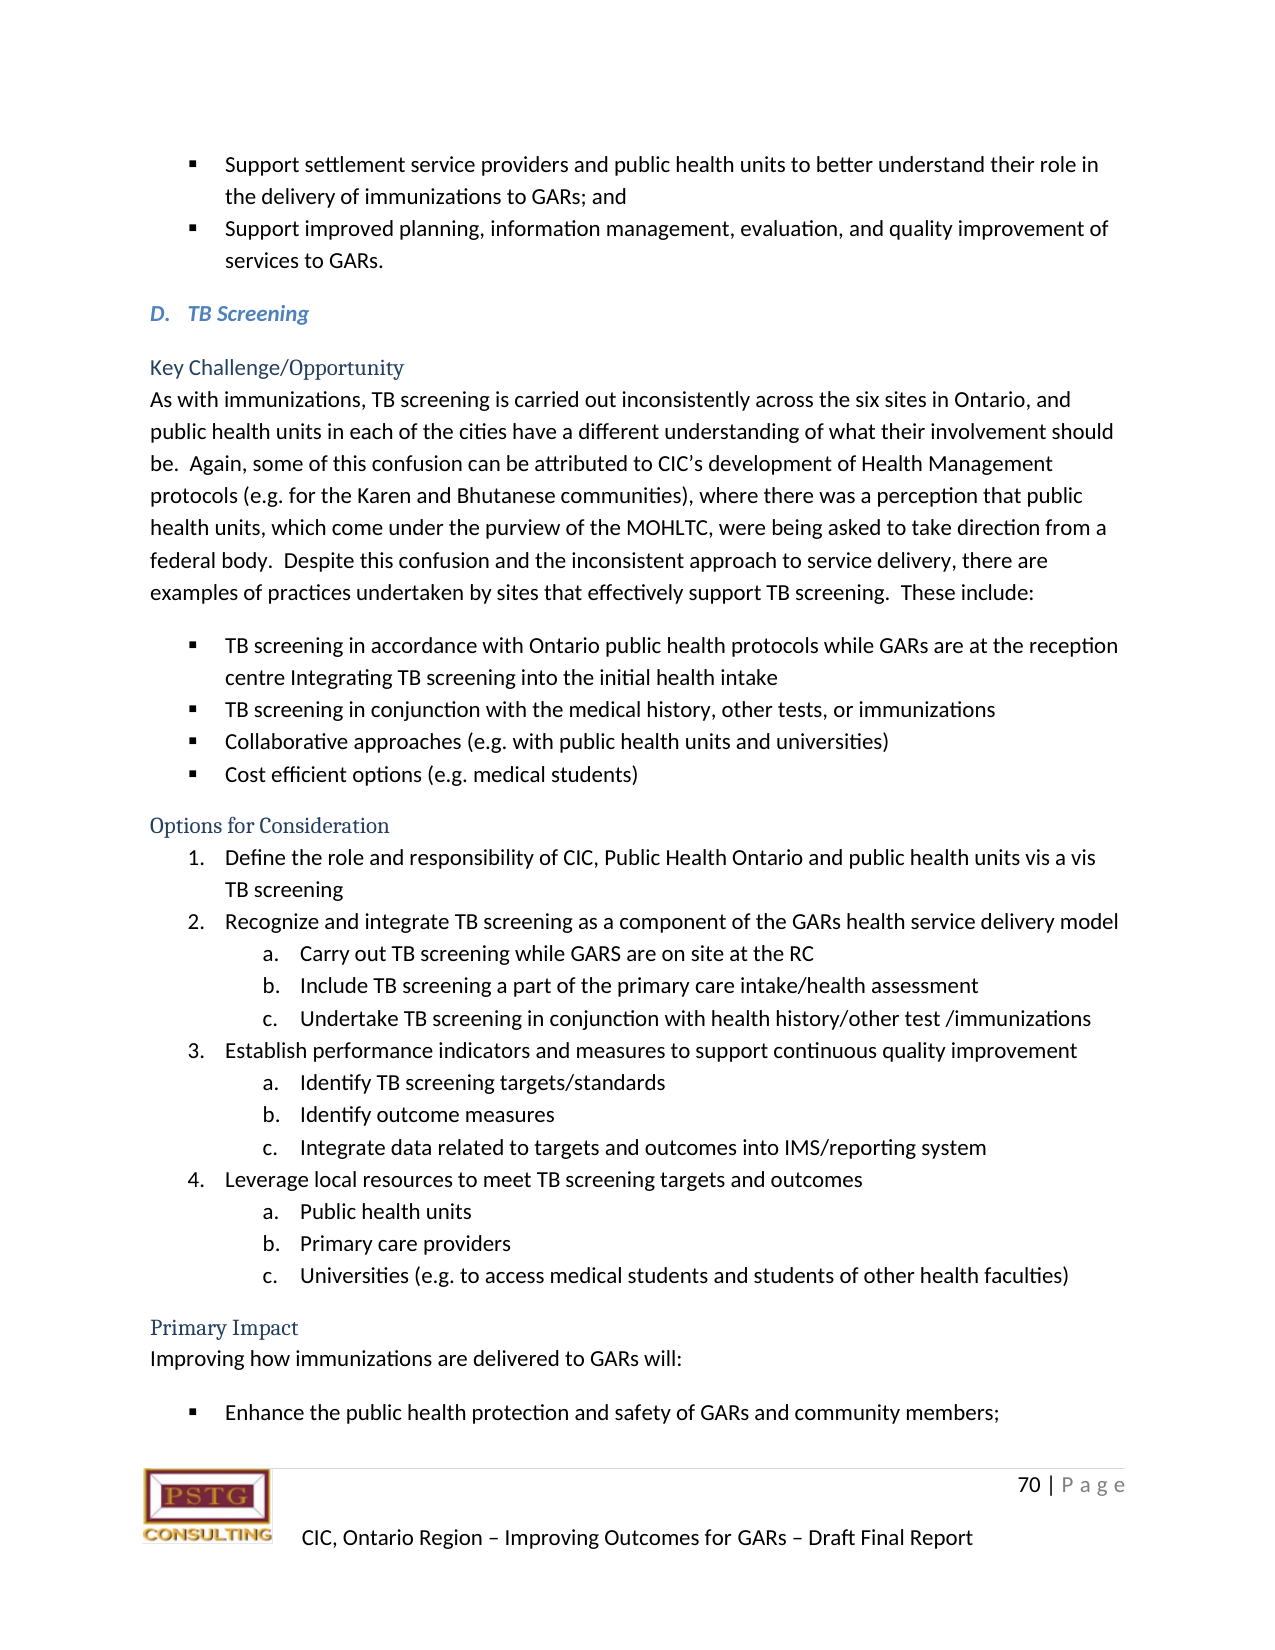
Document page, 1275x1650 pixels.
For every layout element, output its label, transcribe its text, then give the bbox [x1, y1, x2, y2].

subtitle Key Challenge/Opportunity [150, 353, 1125, 381]
list Public health units [262, 1197, 1125, 1225]
list Identify outcome measures [262, 1100, 1125, 1128]
subtitle TB Screening [150, 299, 1125, 328]
picture [142, 1468, 274, 1545]
text As with immunizations, TB screening is carried out inconsistently across the six sites in Ontario, and public health units in each of the cities have a different understanding of what their involvement should be. Again, some of this confusion can be attributed to CIC’s development of Health Management protocols (e.g. for the Karen and Bhutanese communities), where there was a perception that public health units, which come under the purview of the MOHLTC, were being asked to take direction from a federal body. Despite this confusion and the inconsistent approach to service delivery, there are examples of practices undertaken by sites that effectively support TB screening. These include: [150, 385, 1125, 606]
list Primary care providers [262, 1229, 1125, 1257]
list Integrate data related to targets and outcomes into IMS/reporting system [262, 1133, 1125, 1161]
text Improving how immunizations are delivered to GARs will: [150, 1344, 1125, 1373]
list Define the role and responsibility of CIC, Public Health Ontario and public health units vis a vis TB screening [187, 843, 1125, 903]
list Cost efficient options (e.g. medical students) [187, 760, 1125, 788]
list Support settlement service providers and public health units to better understand their role in the delivery of immunizations to GARs; and [187, 150, 1125, 210]
list Recognize and integrate TB screening as a component of the GARs health service delivery model [187, 907, 1125, 935]
list Enhance the public health protection and safety of GARs and community members; [187, 1398, 1125, 1426]
list Carry out TB screening while GARS are on site at the RC [262, 939, 1125, 967]
list Collaborative approaches (e.g. with public health units and universities) [187, 727, 1125, 756]
list Include TB screening a part of the primary care intake/health assessment [262, 972, 1125, 1000]
list TB screening in conjunction with the medical history, other tests, or immunizations [187, 695, 1125, 723]
list Support improved planning, information management, evaluation, and quality improvement of services to GARs. [187, 214, 1125, 274]
subtitle Primary Impact [150, 1314, 1125, 1341]
subtitle Options for Consideration [150, 813, 1125, 839]
list Establish performance indicators and measures to support continuous quality improvement [187, 1036, 1125, 1064]
list Identify TB screening targets/standards [262, 1068, 1125, 1096]
list Undertake TB screening in conjunction with health history/other test /immunizations [262, 1004, 1125, 1032]
list Universities (e.g. to access medical students and students of other health faculties) [262, 1261, 1125, 1289]
list Leverage local resources to meet TB screening targets and outcomes [187, 1165, 1125, 1193]
list TB screening in accordance with Ontario public health protocols while GARs are at the reception centre Integrating TB screening into the initial health intake [187, 631, 1125, 691]
